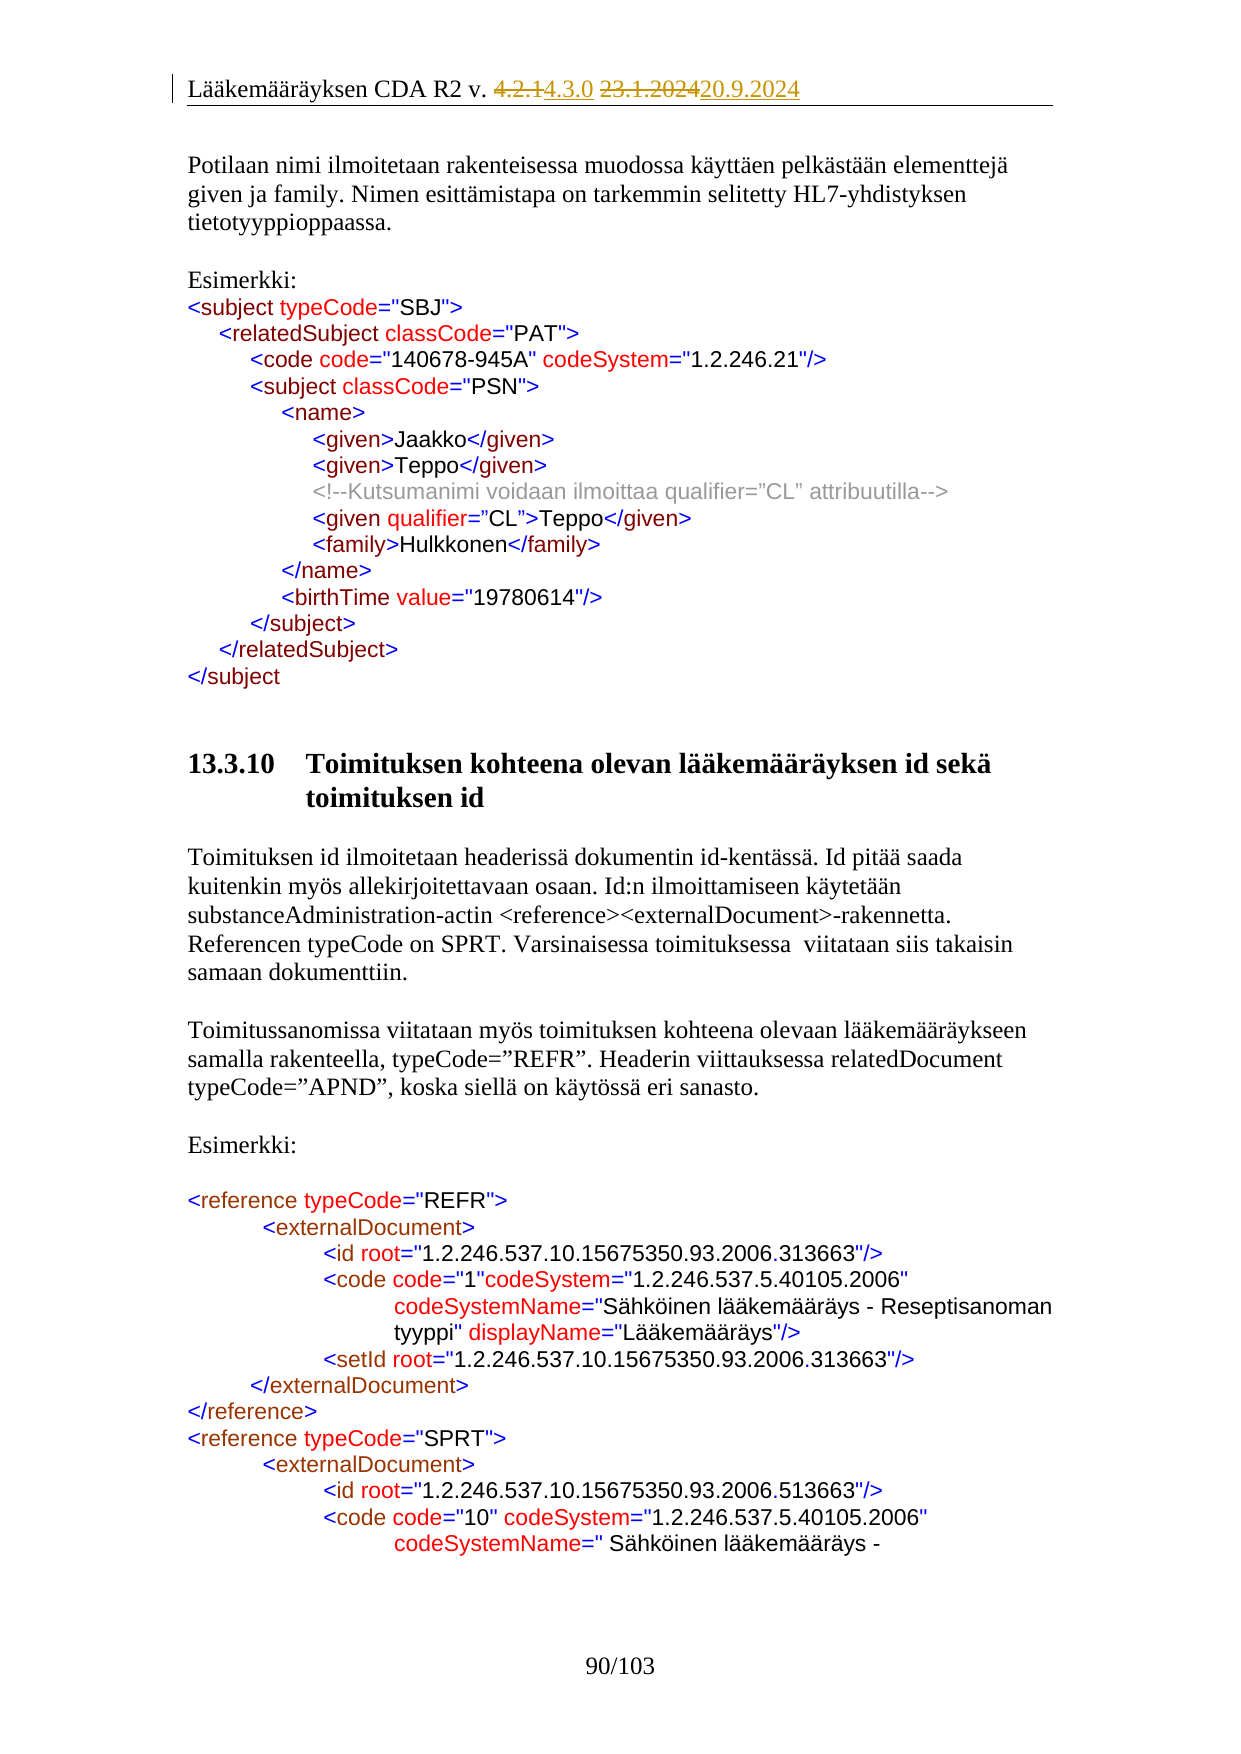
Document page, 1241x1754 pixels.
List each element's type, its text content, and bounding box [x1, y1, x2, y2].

text <id root="1.2.246.537.10.15675350.93.2006.313663"/> [187, 1240, 1053, 1266]
text <!--Kutsumanimi voidaan ilmoittaa qualifier=”CL” attribuutilla--> [187, 478, 1053, 504]
text <given>Jaakko</given> [187, 426, 1053, 452]
text <given>Teppo</given> [187, 452, 1053, 478]
text Esimerkki: [187, 1130, 1053, 1159]
text <setId root="1.2.246.537.10.15675350.93.2006.313663"/> [187, 1346, 1053, 1372]
text <externalDocument> [187, 1214, 1053, 1240]
text Potilaan nimi ilmoitetaan rakenteisessa muodossa käyttäen pelkästään elementtejä given ja family. Nimen esittämistapa on tarkemmin selitetty HL7-yhdistyksen tietotyyppioppaassa. [187, 150, 1053, 236]
text <reference typeCode="REFR"> [187, 1187, 1053, 1214]
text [323, 1504, 394, 1556]
text <reference typeCode="SPRT"> [187, 1424, 1053, 1451]
text <given qualifier=”CL”>Teppo</given> [187, 504, 1053, 531]
text <family>Hulkkonen</family> [187, 531, 1053, 557]
text Esimerkki: [187, 265, 1053, 294]
text <externalDocument> [187, 1451, 1053, 1477]
text </relatedSubject> [187, 636, 1053, 663]
text <relatedSubject classCode="PAT"> [187, 320, 1053, 346]
text <subject classCode="PSN"> [187, 373, 1053, 399]
text </name> [187, 557, 1053, 584]
text <name> [187, 399, 1053, 426]
text </subject> [187, 610, 1053, 636]
text Toimitussanomissa viitataan myös toimituksen kohteena olevaan lääkemääräykseen samalla rakenteella, typeCode=”REFR”. Headerin viittauksessa relatedDocument typeCode=”APND”, koska siellä on käytössä eri sanasto. [187, 1015, 1053, 1101]
text <code code="1"codeSystem="1.2.246.537.5.40105.2006" codeSystemName="Sähköinen lääkemääräys - Reseptisanoman tyyppi" displayName="Lääkemääräys"/> [801, 1266, 1053, 1346]
text <id root="1.2.246.537.10.15675350.93.2006.513663"/> [187, 1477, 1053, 1504]
text </subject [187, 663, 1053, 689]
subtitle Toimituksen kohteena olevan lääkemääräyksen id sekä toimituksen id [187, 747, 1053, 814]
text <code code="140678-945A" codeSystem="1.2.246.21"/> [187, 346, 1053, 373]
text </reference> [187, 1398, 1053, 1424]
text Toimituksen id ilmoitetaan headerissä dokumentin id-kentässä. Id pitää saada kuitenkin myös allekirjoitettavaan osaan. Id:n ilmoittamiseen käytetään substanceAdministration-actin <reference><externalDocument>-rakennetta. Referencen typeCode on SPRT. Varsinaisessa toimituksessa viitataan siis takaisin samaan dokumenttiin. [187, 842, 1053, 986]
text <birthTime value="19780614"/> [187, 584, 1053, 610]
text <subject typeCode="SBJ"> [187, 294, 1053, 320]
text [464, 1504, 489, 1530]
text </externalDocument> [187, 1372, 1053, 1398]
